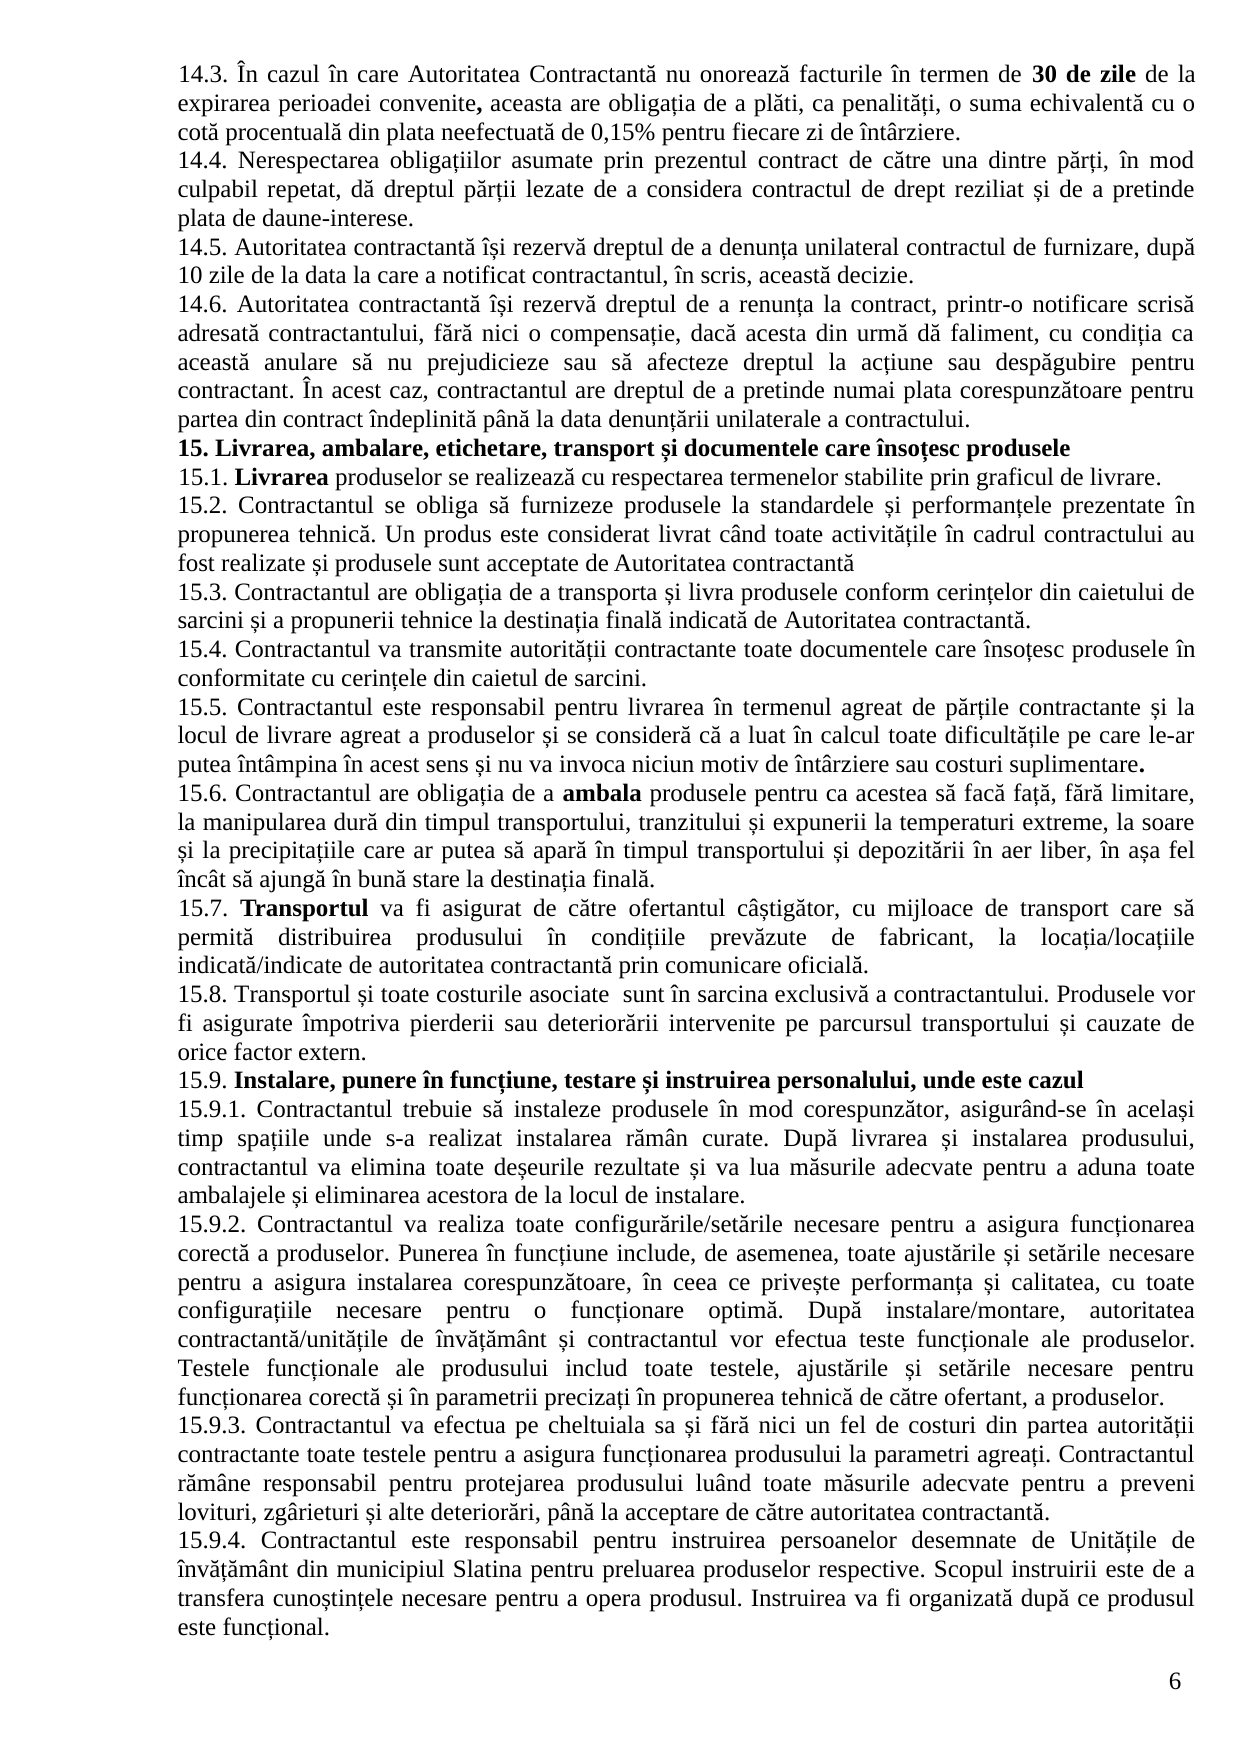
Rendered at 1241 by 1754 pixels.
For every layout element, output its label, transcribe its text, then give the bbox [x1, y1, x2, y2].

text 15.4. Contractantul va transmite autorității contractante toate documentele care însoțesc produsele în conformitate cu cerințele din caietul de sarcini. [177, 634, 1196, 692]
text 15.9. Instalare, punere în funcțiune, testare și instruirea personalului, unde este cazul [177, 1065, 1196, 1094]
text 14.3. În cazul în care Autoritatea Contractantă nu onorează facturile în termen de 30 de zile de la expirarea perioadei convenite, aceasta are obligația de a plăti, ca penalități, o suma echivalentă cu o cotă procentuală din plata neefectuată de 0,15% pentru fiecare zi de întârziere. [177, 59, 1196, 145]
text 15.1. Livrarea produselor se realizează cu respectarea termenelor stabilite prin graficul de livrare. [177, 462, 1196, 490]
text 15.5. Contractantul este responsabil pentru livrarea în termenul agreat de părțile contractante și la locul de livrare agreat a produselor și se consideră că a luat în calcul toate dificultățile pe care le-ar putea întâmpina în acest sens și nu va invoca niciun motiv de întârziere sau costuri suplimentare. [177, 692, 1196, 778]
text 15.9.3. Contractantul va efectua pe cheltuiala sa și fără nici un fel de costuri din partea autorității contractante toate testele pentru a asigura funcționarea produsului la parametri agreați. Contractantul rămâne responsabil pentru protejarea produsului luând toate măsurile adecvate pentru a preveni lovituri, zgârieturi și alte deteriorări, până la acceptare de către autoritatea contractantă. [177, 1410, 1196, 1525]
text 15.6. Contractantul are obligația de a ambala produsele pentru ca acestea să facă față, fără limitare, la manipularea dură din timpul transportului, tranzitului și expunerii la temperaturi extreme, la soare și la precipitațiile care ar putea să apară în timpul transportului și depozitării în aer liber, în așa fel încât să ajungă în bună stare la destinația finală. [177, 778, 1196, 893]
text 15.8. Transportul și toate costurile asociate sunt în sarcina exclusivă a contractantului. Produsele vor fi asigurate împotriva pierderii sau deteriorării intervenite pe parcursul transportului și cauzate de orice factor extern. [177, 979, 1196, 1065]
text 14.5. Autoritatea contractantă își rezervă dreptul de a denunța unilateral contractul de furnizare, după 10 zile de la data la care a notificat contractantul, în scris, această decizie. [177, 232, 1196, 289]
text 15.7. Transportul va fi asigurat de către ofertantul câștigător, cu mijloace de transport care să permită distribuirea produsului în condițiile prevăzute de fabricant, la locația/locațiile indicată/indicate de autoritatea contractantă prin comunicare oficială. [177, 893, 1196, 979]
text 15.9.2. Contractantul va realiza toate configurările/setările necesare pentru a asigura funcționarea corectă a produselor. Punerea în funcțiune include, de asemenea, toate ajustările și setările necesare pentru a asigura instalarea corespunzătoare, în ceea ce privește performanța și calitatea, cu toate configurațiile necesare pentru o funcționare optimă. După instalare/montare, autoritatea contractantă/unitățile de învățământ și contractantul vor efectua teste funcționale ale produselor. Testele funcționale ale produsului includ toate testele, ajustările și setările necesare pentru funcționarea corectă și în parametrii precizați în propunerea tehnică de către ofertant, a produselor. [177, 1209, 1196, 1410]
text 14.6. Autoritatea contractantă își rezervă dreptul de a renunța la contract, printr-o notificare scrisă adresată contractantului, fără nici o compensație, dacă acesta din urmă dă faliment, cu condiția ca această anulare să nu prejudicieze sau să afecteze dreptul la acțiune sau despăgubire pentru contractant. În acest caz, contractantul are dreptul de a pretinde numai plata corespunzătoare pentru partea din contract îndeplinită până la data denunțării unilaterale a contractului. [177, 289, 1196, 433]
text 15.3. Contractantul are obligația de a transporta și livra produsele conform cerințelor din caietului de sarcini și a propunerii tehnice la destinația finală indicată de Autoritatea contractantă. [177, 577, 1196, 634]
text 15.2. Contractantul se obliga să furnizeze produsele la standardele și performanțele prezentate în propunerea tehnică. Un produs este considerat livrat când toate activitățile în cadrul contractului au fost realizate și produsele sunt acceptate de Autoritatea contractantă [177, 490, 1196, 577]
text 15.9.4. Contractantul este responsabil pentru instruirea persoanelor desemnate de Unitățile de învățământ din municipiul Slatina pentru preluarea produselor respective. Scopul instruirii este de a transfera cunoștințele necesare pentru a opera produsul. Instruirea va fi organizată după ce produsul este funcțional. [177, 1525, 1196, 1640]
text 14.4. Nerespectarea obligațiilor asumate prin prezentul contract de către una dintre părți, în mod culpabil repetat, dă dreptul părții lezate de a considera contractul de drept reziliat și de a pretinde plata de daune-interese. [177, 145, 1196, 232]
text 15.9.1. Contractantul trebuie să instaleze produsele în mod corespunzător, asigurând-se în același timp spațiile unde s-a realizat instalarea rămân curate. După livrarea și instalarea produsului, contractantul va elimina toate deșeurile rezultate și va lua măsurile adecvate pentru a aduna toate ambalajele și eliminarea acestora de la locul de instalare. [177, 1094, 1196, 1209]
text 15. Livrarea, ambalare, etichetare, transport și documentele care însoțesc produsele [177, 433, 1196, 462]
